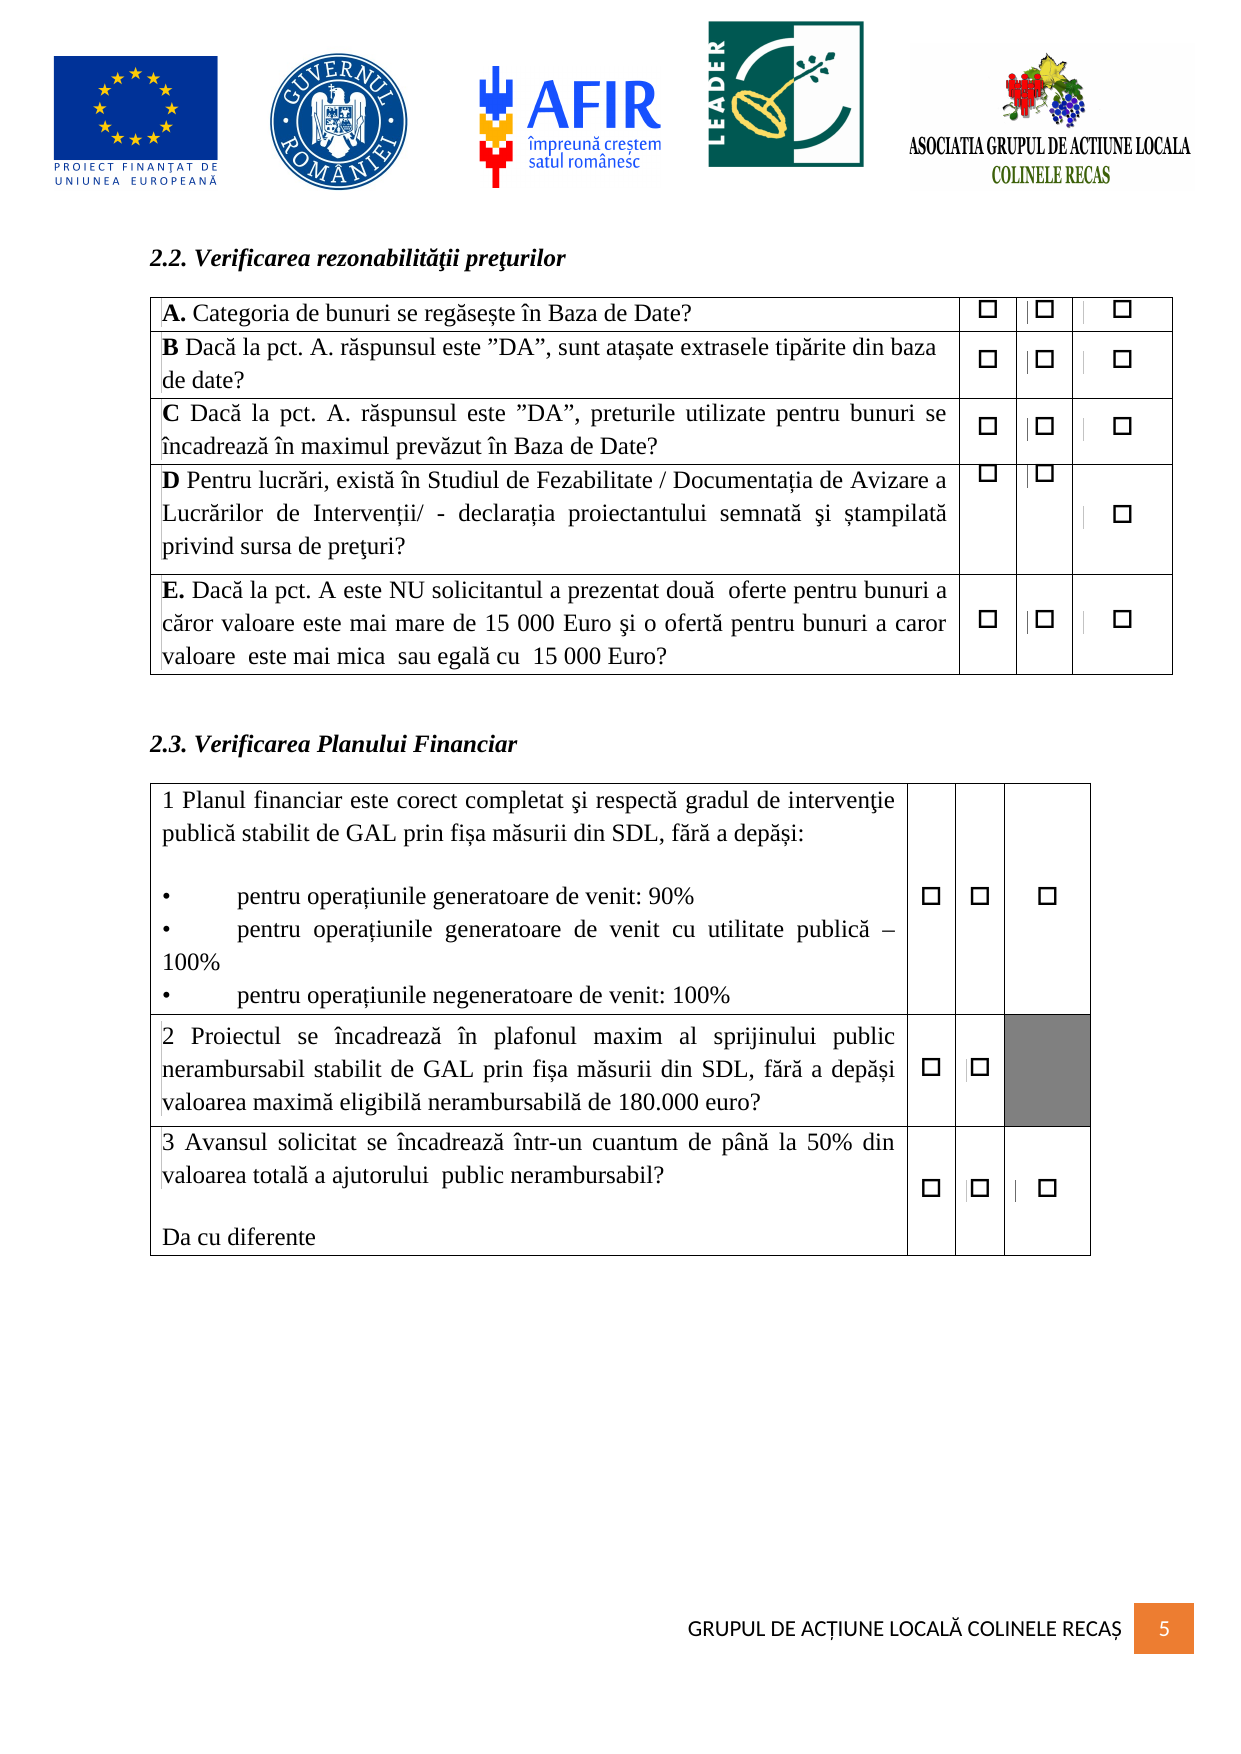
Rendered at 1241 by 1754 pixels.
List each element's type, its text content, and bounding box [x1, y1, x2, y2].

table_header [960, 298, 1016, 331]
table_cell C Dacă la pct. A. răspunsul este ”DA”, preturile utilizate pentru bunuri se încadrează în maximul prevăzut în Baza de Date? [151, 399, 959, 464]
table_cell [960, 399, 1016, 464]
table_header 1 Planul financiar este corect completat şi respectă gradul de intervenţie publică stabilit de GAL prin fișa măsurii din SDL, fără a depăși: • pentru operațiunile generatoare de venit: 90% • pentru operațiunile generatoare de venit cu utilitate publică –100% • pentru operațiunile negeneratoare de venit: 100% [151, 784, 907, 1014]
table_cell 2 Proiectul se încadrează în plafonul maxim al sprijinului public nerambursabil stabilit de GAL prin fișa măsurii din SDL, fără a depăși valoarea maximă eligibilă nerambursabilă de 180.000 euro? [151, 1015, 907, 1126]
table_cell [960, 465, 1016, 574]
table_cell [956, 1015, 1004, 1126]
text 2.2. Verificarea rezonabilităţii preţurilor [150, 243, 1090, 272]
table_cell D Pentru lucrări, există în Studiul de Fezabilitate / Documentația de Avizare a Lucrărilor de Intervenții/ - declarația proiectantului semnată şi ștampilată privind sursa de preţuri? [151, 465, 959, 574]
table_cell [1073, 399, 1172, 464]
picture [479, 66, 661, 188]
table_header [908, 784, 955, 1014]
table_cell [1073, 575, 1172, 674]
table_header [1073, 298, 1172, 331]
table_cell [908, 1015, 955, 1126]
table_cell [960, 332, 1016, 397]
table_header A. Categoria de bunuri se regăsește în Baza de Date? [151, 298, 959, 331]
picture [53, 56, 218, 191]
table_cell [1017, 332, 1072, 397]
table_cell [956, 1127, 1004, 1255]
table_cell [1017, 575, 1072, 674]
table_cell [960, 575, 1016, 674]
table_header [1005, 784, 1090, 1014]
table_cell E. Dacă la pct. A este NU solicitantul a prezentat două oferte pentru bunuri a căror valoare este mai mare de 15 000 Euro şi o ofertă pentru bunuri a caror valoare este mai mica sau egală cu 15 000 Euro? [151, 575, 959, 674]
table_cell B Dacă la pct. A. răspunsul este ”DA”, sunt atașate extrasele tipărite din baza de date? [151, 332, 959, 397]
picture [708, 21, 864, 167]
table_cell 3 Avansul solicitat se încadrează într-un cuantum de până la 50% din valoarea totală a ajutorului public nerambursabil? Da cu diferente [151, 1127, 907, 1255]
table_cell [1073, 332, 1172, 397]
picture [909, 43, 1196, 191]
table_cell [908, 1127, 955, 1255]
text 2.3. Verificarea Planului Financiar [150, 729, 1090, 757]
table_cell [1005, 1127, 1090, 1255]
table_cell [1017, 399, 1072, 464]
table_header [956, 784, 1004, 1014]
table_cell [1005, 1015, 1090, 1126]
picture [267, 43, 409, 191]
table_header [1017, 298, 1072, 331]
table_cell [1073, 465, 1172, 574]
table_cell [1017, 465, 1072, 574]
